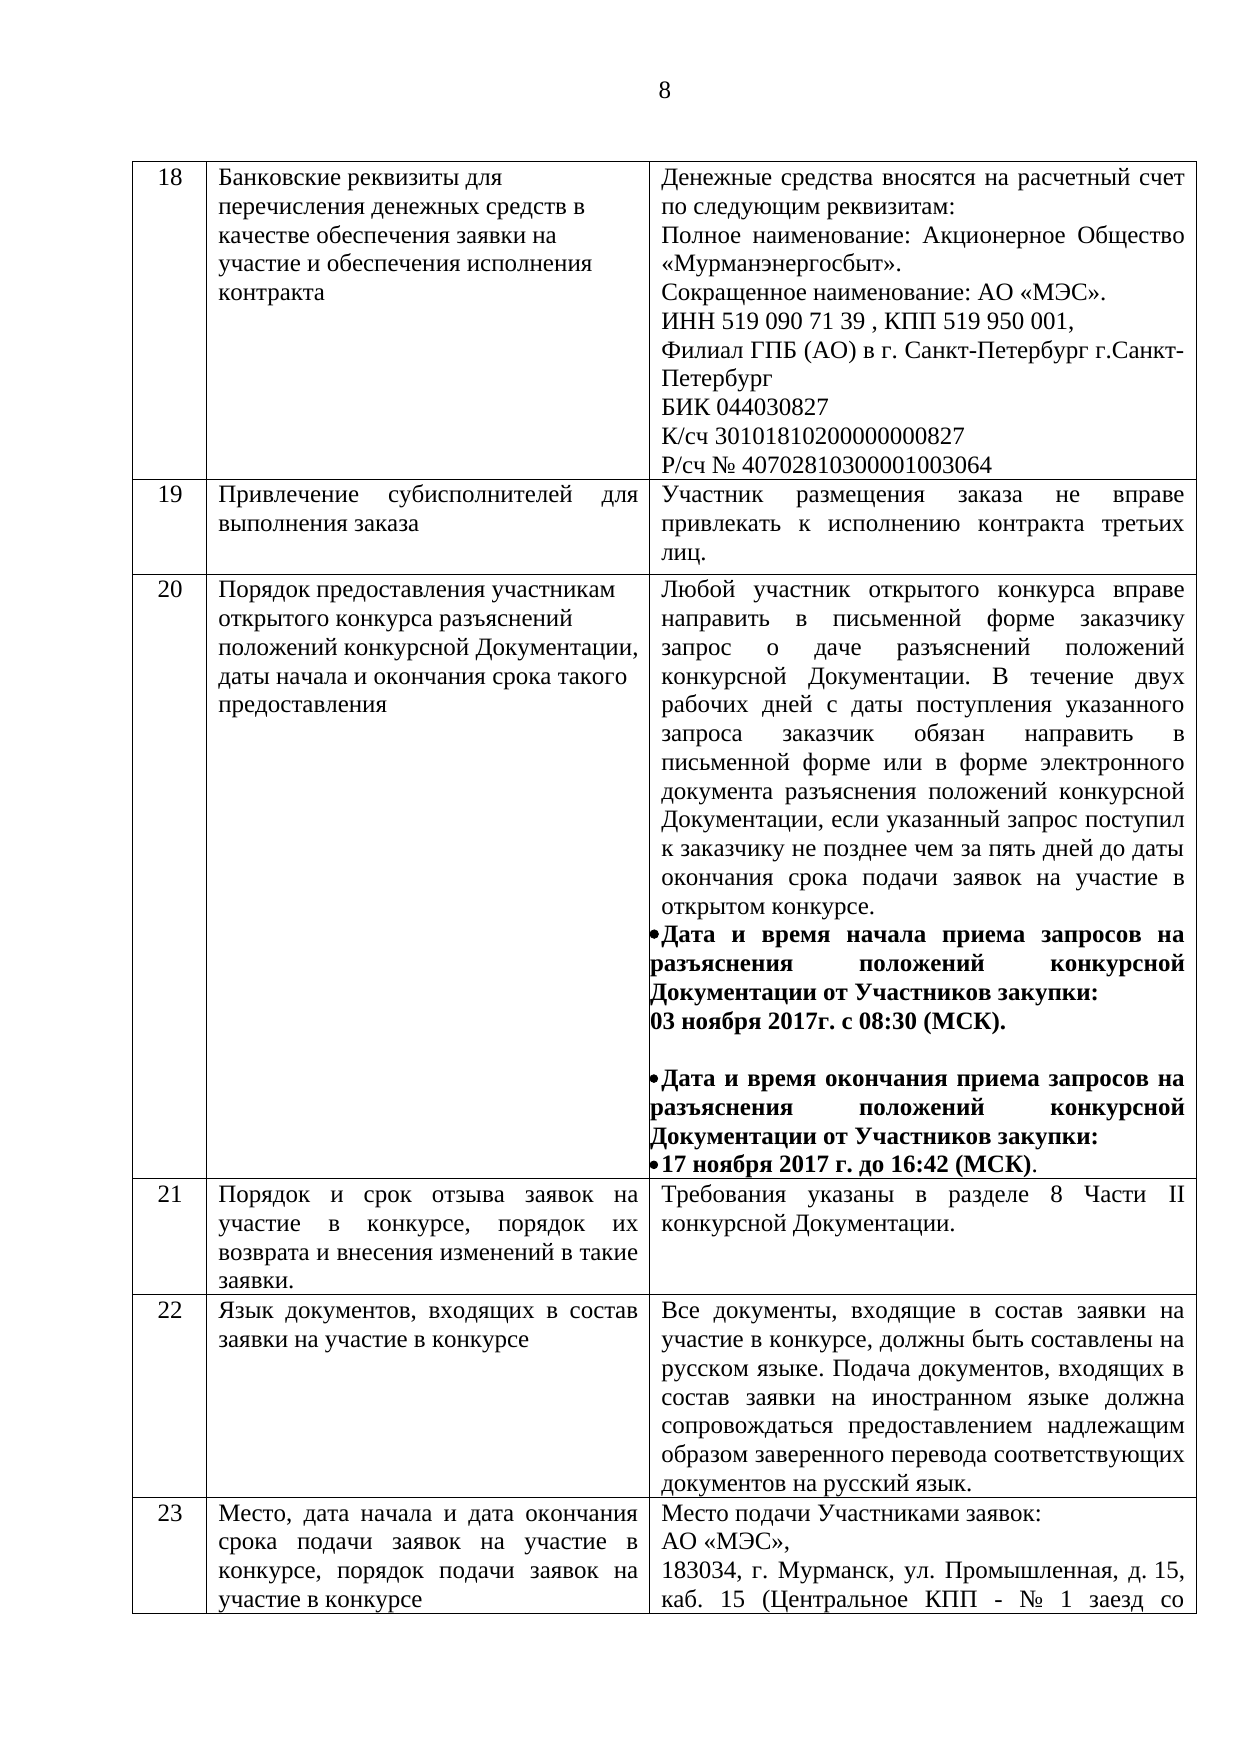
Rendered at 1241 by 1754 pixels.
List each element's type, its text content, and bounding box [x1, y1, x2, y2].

table_cell 21 [133, 1179, 206, 1294]
table_cell 20 [133, 575, 206, 1178]
table_cell 18 [133, 162, 206, 478]
table_cell Участник размещения заказа не вправе привлекать к исполнению контракта третьих лиц. [650, 480, 1196, 573]
table_cell Требования указаны в разделе 8 Части II конкурсной Документации. [650, 1179, 1196, 1294]
table_cell Порядок предоставления участникам открытого конкурса разъяснений положений конкурсной Документации, даты начала и окончания срока такого предоставления [207, 575, 649, 1178]
table_cell Все документы, входящие в состав заявки на участие в конкурсе, должны быть составлены на русском языке. Подача документов, входящих в состав заявки на иностранном языке должна сопровождаться предоставлением надлежащим образом заверенного перевода соответствующих документов на русский язык. [650, 1295, 1196, 1497]
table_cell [207, 1498, 649, 1613]
table_cell Любой участник открытого конкурса вправе направить в письменной форме заказчику запрос о даче разъяснений положений конкурсной Документации. В течение двух рабочих дней с даты поступления указанного запроса заказчик обязан направить в письменной форме или в форме электронного документа разъяснения положений конкурсной Документации, если указанный запрос поступил к заказчику не позднее чем за пять дней до даты окончания срока подачи заявок на участие в открытом конкурсе. Дата и время начала приема запросов на разъяснения положений конкурсной Документации от Участников закупки: 03 ноября 2017г. с 08:30 (МСК). Дата и время окончания приема запросов на разъяснения положений конкурсной Документации от Участников закупки: 17 ноября 2017 г. до 16:42 (МСК). [650, 575, 1196, 1178]
table_cell 22 [133, 1295, 206, 1497]
table_cell Порядок и срок отзыва заявок на участие в конкурсе, порядок их возврата и внесения изменений в такие заявки. [207, 1179, 649, 1294]
table_cell 23 [133, 1498, 206, 1613]
table_cell Привлечение субисполнителей для выполнения заказа [207, 480, 649, 573]
table_cell 19 [133, 480, 206, 573]
table_cell Банковские реквизиты для перечисления денежных средств в качестве обеспечения заявки на участие и обеспечения исполнения контракта [207, 162, 649, 478]
table_cell Язык документов, входящих в состав заявки на участие в конкурсе [207, 1295, 649, 1497]
table_cell Денежные средства вносятся на расчетный счет по следующим реквизитам: Полное наименование: Акционерное Общество «Мурманэнергосбыт». Сокращенное наименование: АО «МЭС». ИНН 519 090 71 39 , КПП 519 950 001, Филиал ГПБ (АО) в г. Санкт-Петербург г.Санкт-Петербург БИК 044030827 К/сч 30101810200000000827 Р/сч № 40702810300001003064 [650, 162, 1196, 478]
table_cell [650, 1498, 1196, 1613]
